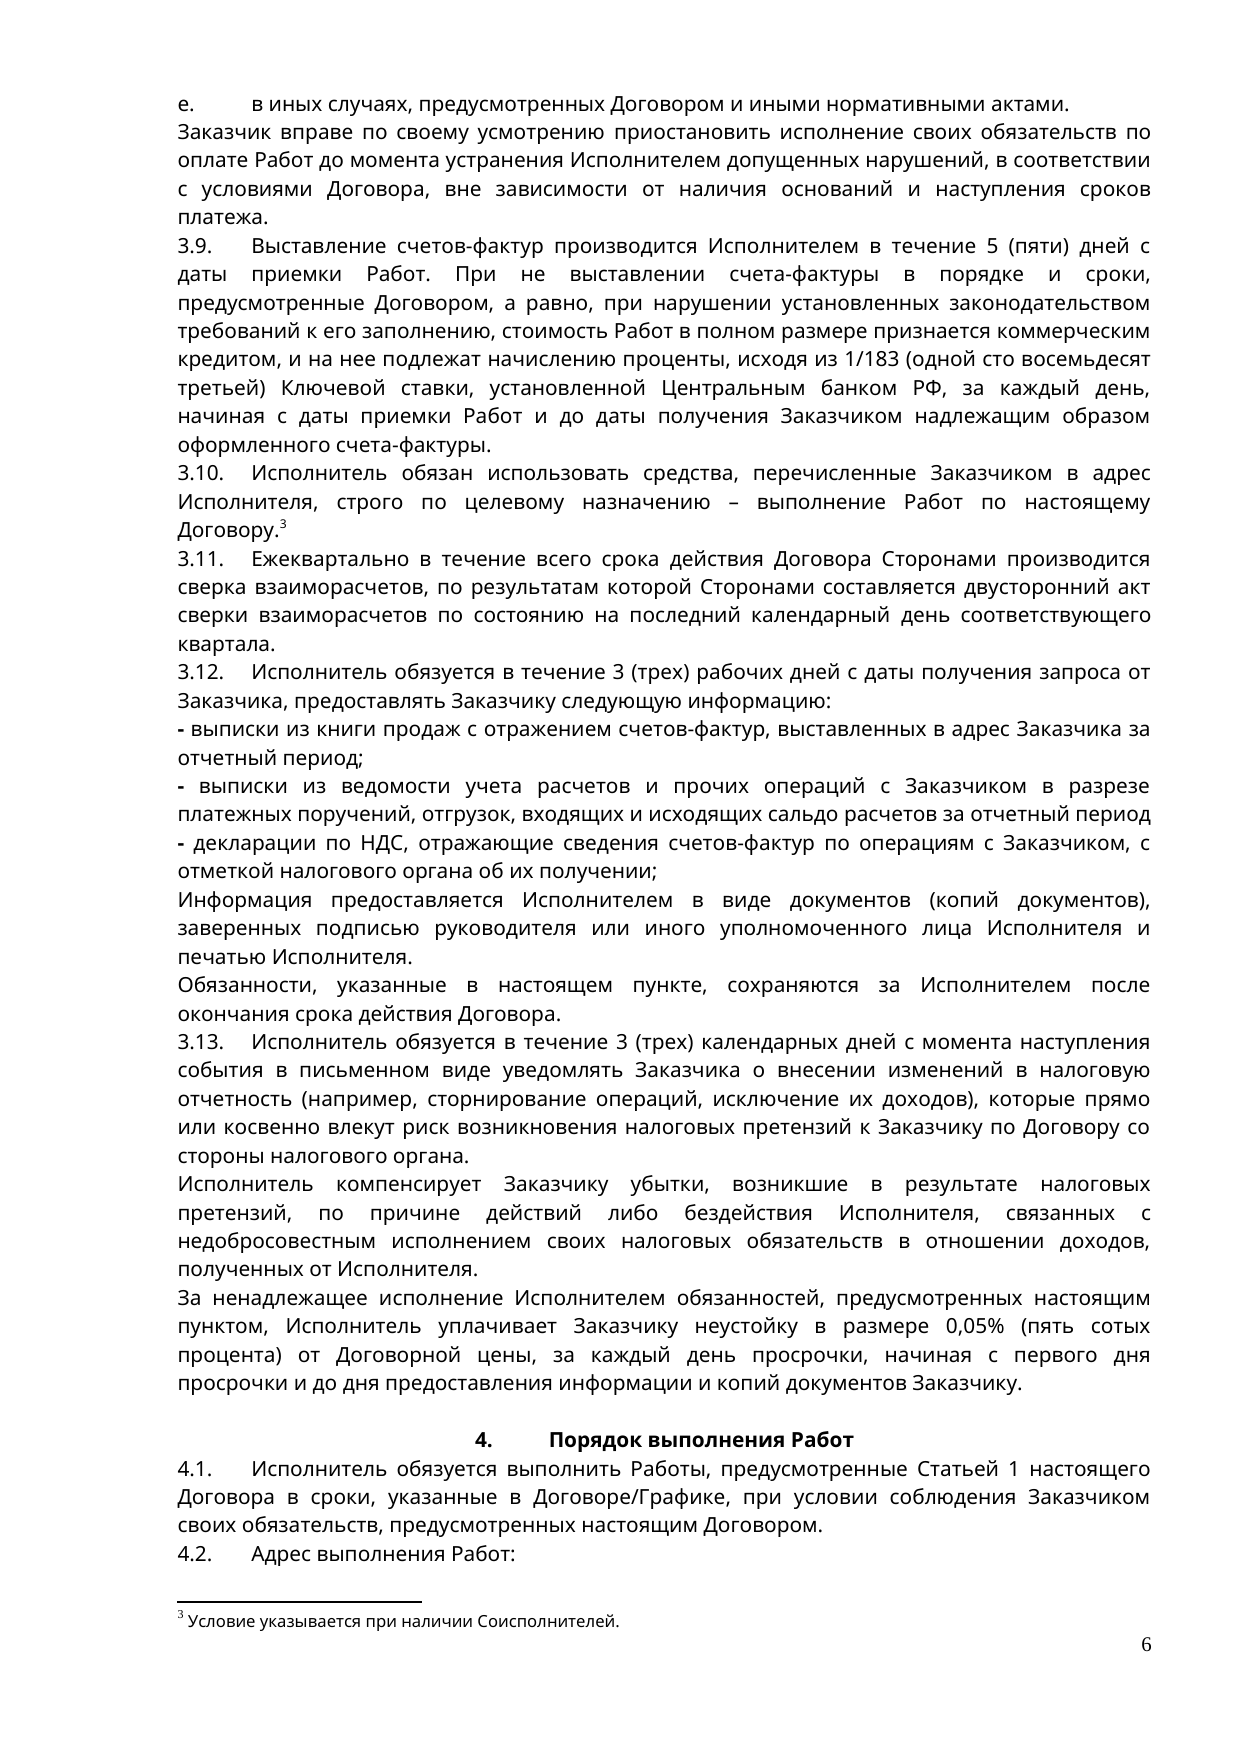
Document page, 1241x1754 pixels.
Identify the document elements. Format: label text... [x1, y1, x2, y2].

list За ненадлежащее исполнение Исполнителем обязанностей, предусмотренных настоящим пунктом, Исполнитель уплачивает Заказчику неустойку в размере 0,05% (пять сотых процента) от Договорной цены, за каждый день просрочки, начиная с первого дня просрочки и до дня предоставления информации и копий документов Заказчику. [177, 1283, 1152, 1397]
text Информация предоставляется Исполнителем в виде документов (копий документов), заверенных подписью руководителя или иного уполномоченного лица Исполнителя и печатью Исполнителя. [177, 885, 1152, 970]
list в иных случаях, предусмотренных Договором и иными нормативными актами. [177, 89, 1152, 117]
list Исполнитель компенсирует Заказчику убытки, возникшие в результате налоговых претензий, по причине действий либо бездействия Исполнителя, связанных с недобросовестным исполнением своих налоговых обязательств в отношении доходов, полученных от Исполнителя. [177, 1169, 1152, 1283]
list Исполнитель обязан использовать средства, перечисленные Заказчиком в адрес Исполнителя, строго по целевому назначению – выполнение Работ по настоящему Договору. [177, 458, 1152, 544]
list Порядок выполнения Работ [177, 1425, 1152, 1454]
text - выписки из книги продаж с отражением счетов-фактур, выставленных в адрес Заказчика за отчетный период; [177, 714, 1152, 771]
list Адрес выполнения Работ: [177, 1539, 1152, 1567]
text Обязанности, указанные в настоящем пункте, сохраняются за Исполнителем после окончания срока действия Договора. [177, 970, 1152, 1027]
list Исполнитель обязуется в течение 3 (трех) календарных дней с момента наступления события в письменном виде уведомлять Заказчика о внесении изменений в налоговую отчетность (например, сторнирование операций, исключение их доходов), которые прямо или косвенно влекут риск возникновения налоговых претензий к Заказчику по Договору со стороны налогового органа. [177, 1027, 1152, 1169]
list Исполнитель обязуется выполнить Работы, предусмотренные Статьей 1 настоящего Договора в сроки, указанные в Договоре/Графике, при условии соблюдения Заказчиком своих обязательств, предусмотренных настоящим Договором. [177, 1454, 1152, 1539]
text - выписки из ведомости учета расчетов и прочих операций с Заказчиком в разрезе платежных поручений, отгрузок, входящих и исходящих сальдо расчетов за отчетный период [177, 771, 1152, 828]
text - декларации по НДС, отражающие сведения счетов-фактур по операциям с Заказчиком, с отметкой налогового органа об их получении; [177, 828, 1152, 885]
list Исполнитель обязуется в течение 3 (трех) рабочих дней с даты получения запроса от Заказчика, предоставлять Заказчику следующую информацию: [177, 657, 1152, 714]
text Заказчик вправе по своему усмотрению приостановить исполнение своих обязательств по оплате Работ до момента устранения Исполнителем допущенных нарушений, в соответствии с условиями Договора, вне зависимости от наличия оснований и наступления сроков платежа. [177, 117, 1152, 231]
list Ежеквартально в течение всего срока действия Договора Сторонами производится сверка взаиморасчетов, по результатам которой Сторонами составляется двусторонний акт сверки взаиморасчетов по состоянию на последний календарный день соответствующего квартала. [177, 544, 1152, 657]
list Выставление счетов-фактур производится Исполнителем в течение 5 (пяти) дней с даты приемки Работ. При не выставлении счета-фактуры в порядке и сроки, предусмотренные Договором, а равно, при нарушении установленных законодательством требований к его заполнению, стоимость Работ в полном размере признается коммерческим кредитом, и на нее подлежат начислению проценты, исходя из 1/183 (одной сто восемьдесят третьей) Ключевой ставки, установленной Центральным банком РФ, за каждый день, начиная с даты приемки Работ и до даты получения Заказчиком надлежащим образом оформленного счета-фактуры. [177, 231, 1152, 458]
